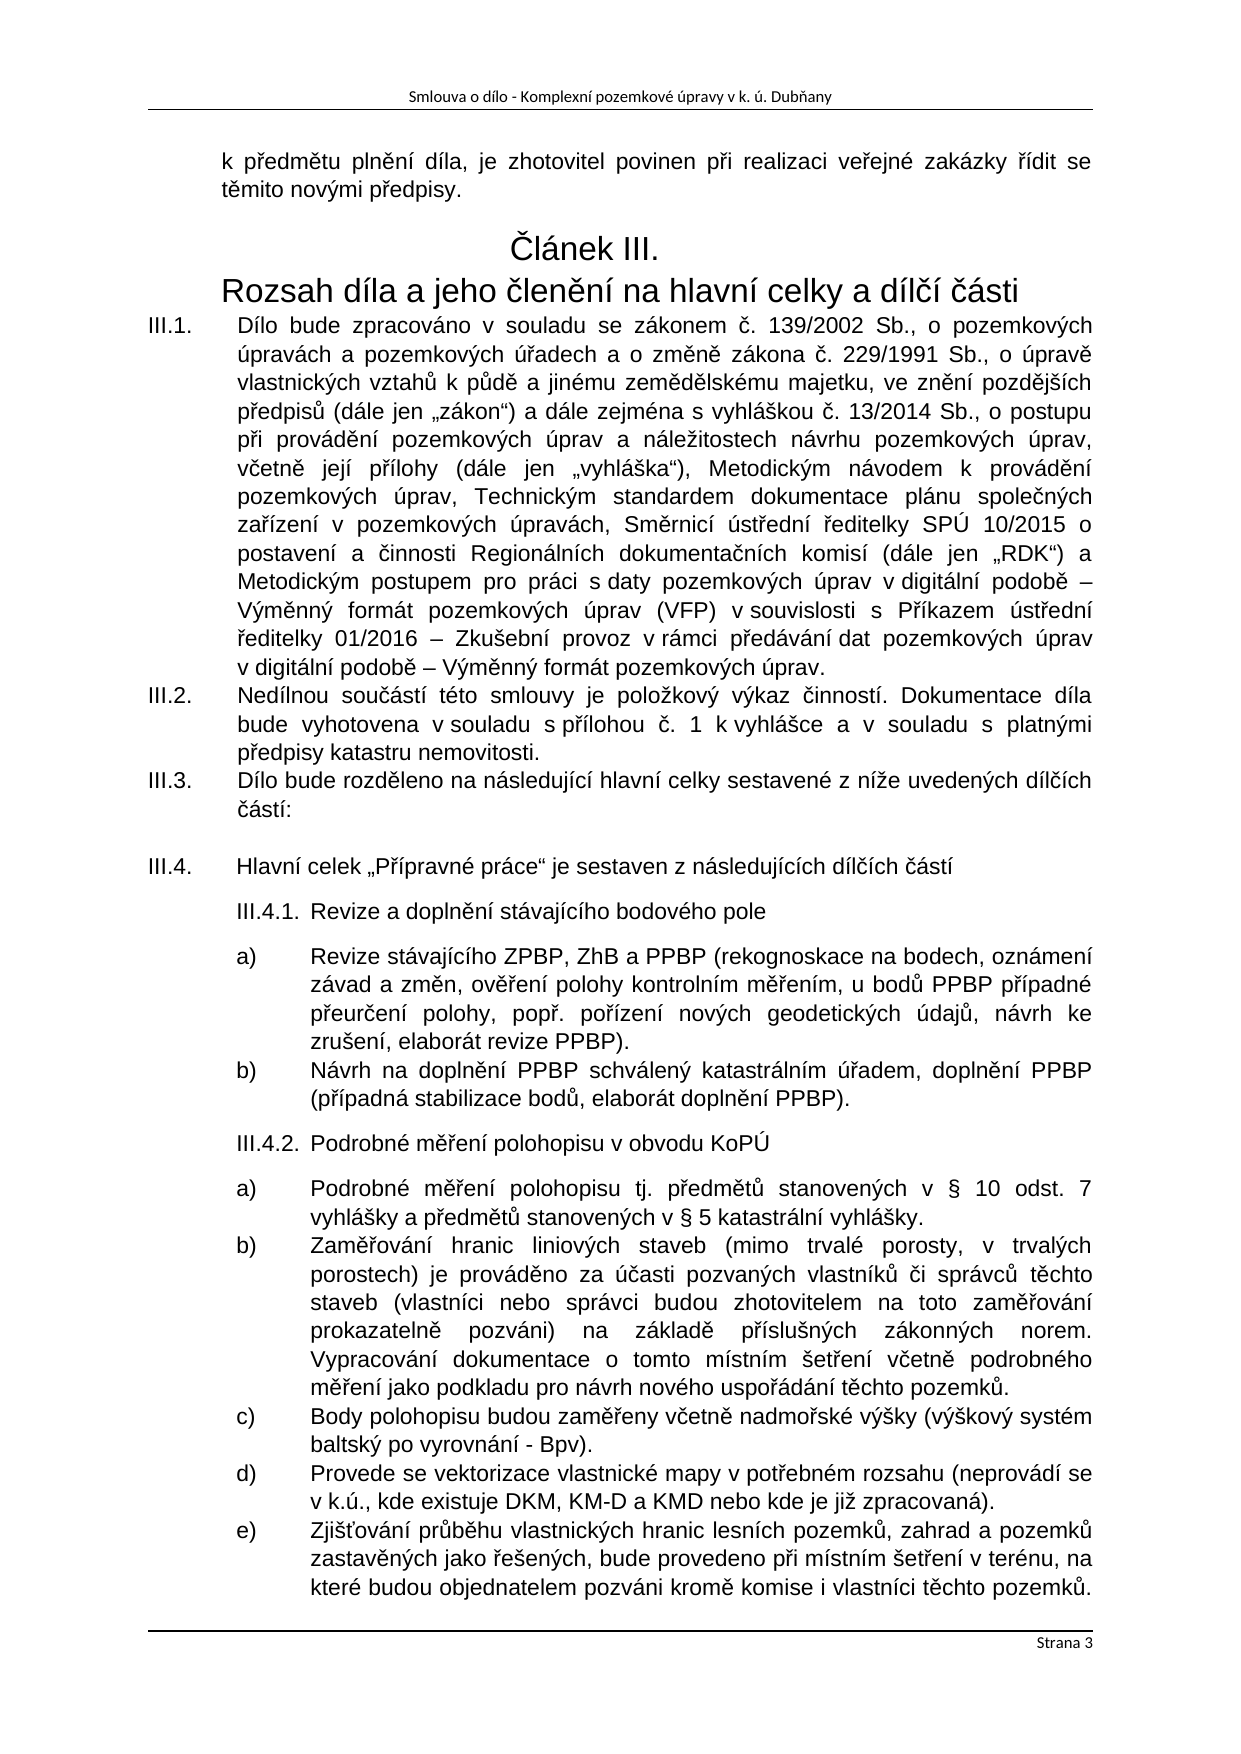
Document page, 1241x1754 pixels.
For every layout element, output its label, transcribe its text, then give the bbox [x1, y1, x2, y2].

text Návrh na doplnění PPBP schválený katastrálním úřadem, doplnění PPBP (případná stabilizace bodů, elaborát doplnění PPBP). [236, 1057, 1093, 1111]
list Nedílnou součástí této smlouvy je položkový výkaz činností. Dokumentace díla bude vyhotovena v souladu s přílohou č. 1 k vyhlášce a v souladu s platnými předpisy katastru nemovitosti. [148, 682, 1093, 765]
text Zaměřování hranic liniových staveb (mimo trvalé porosty, v trvalých porostech) je prováděno za účasti pozvaných vlastníků či správců těchto staveb (vlastníci nebo správci budou zhotovitelem na toto zaměřování prokazatelně pozváni) na základě příslušných zákonných norem. Vypracování dokumentace o tomto místním šetření včetně podrobného měření jako podkladu pro návrh nového uspořádání těchto pozemků. [236, 1232, 1093, 1401]
text Podrobné měření polohopisu tj. předmětů stanovených v § 10 odst. 7 vyhlášky a předmětů stanovených v § 5 katastrální vyhlášky. [236, 1175, 1093, 1230]
subtitle Rozsah díla a jeho členění na hlavní celky a dílčí části [148, 229, 1093, 309]
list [148, 148, 1093, 202]
text Provede se vektorizace vlastnické mapy v potřebném rozsahu (neprovádí se v k.ú., kde existuje DKM, KM-D a KMD nebo kde je již zpracovaná). [236, 1460, 1093, 1514]
text Podrobné měření polohopisu v obvodu KoPÚ [236, 1130, 1093, 1157]
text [236, 1517, 1093, 1600]
list Dílo bude rozděleno na následující hlavní celky sestavené z níže uvedených dílčích částí: [148, 767, 1093, 822]
list Dílo bude zpracováno v souladu se zákonem č. 139/2002 Sb., o pozemkových úpravách a pozemkových úřadech a o změně zákona č. 229/1991 Sb., o úpravě vlastnických vztahů k půdě a jinému zemědělskému majetku, ve znění pozdějších předpisů (dále jen „zákon“) a dále zejména s vyhláškou č. 13/2014 Sb., o postupu při provádění pozemkových úprav a náležitostech návrhu pozemkových úprav, včetně její přílohy (dále jen „vyhláška“), Metodickým návodem k provádění pozemkových úprav, Technickým standardem dokumentace plánu společných zařízení v pozemkových úpravách, Směrnicí ústřední ředitelky SPÚ 10/2015 o postavení a činnosti Regionálních dokumentačních komisí (dále jen „RDK“) a Metodickým postupem pro práci s daty pozemkových úprav v digitální podobě – Výměnný formát pozemkových úprav (VFP) v souvislosti s Příkazem ústřední ředitelky 01/2016 – Zkušební provoz v rámci předávání dat pozemkových úprav v digitální podobě – Výměnný formát pozemkových úprav. [148, 312, 1093, 680]
list Hlavní celek „Přípravné práce“ je sestaven z následujících dílčích částí [148, 853, 1093, 879]
text Revize stávajícího ZPBP, ZhB a PPBP (rekognoskace na bodech, oznámení závad a změn, ověření polohy kontrolním měřením, u bodů PPBP případné přeurčení polohy, popř. pořízení nových geodetických údajů, návrh ke zrušení, elaborát revize PPBP). [236, 943, 1093, 1054]
text Body polohopisu budou zaměřeny včetně nadmořské výšky (výškový systém baltský po vyrovnání - Bpv). [236, 1403, 1093, 1458]
text Revize a doplnění stávajícího bodového pole [236, 898, 1093, 924]
